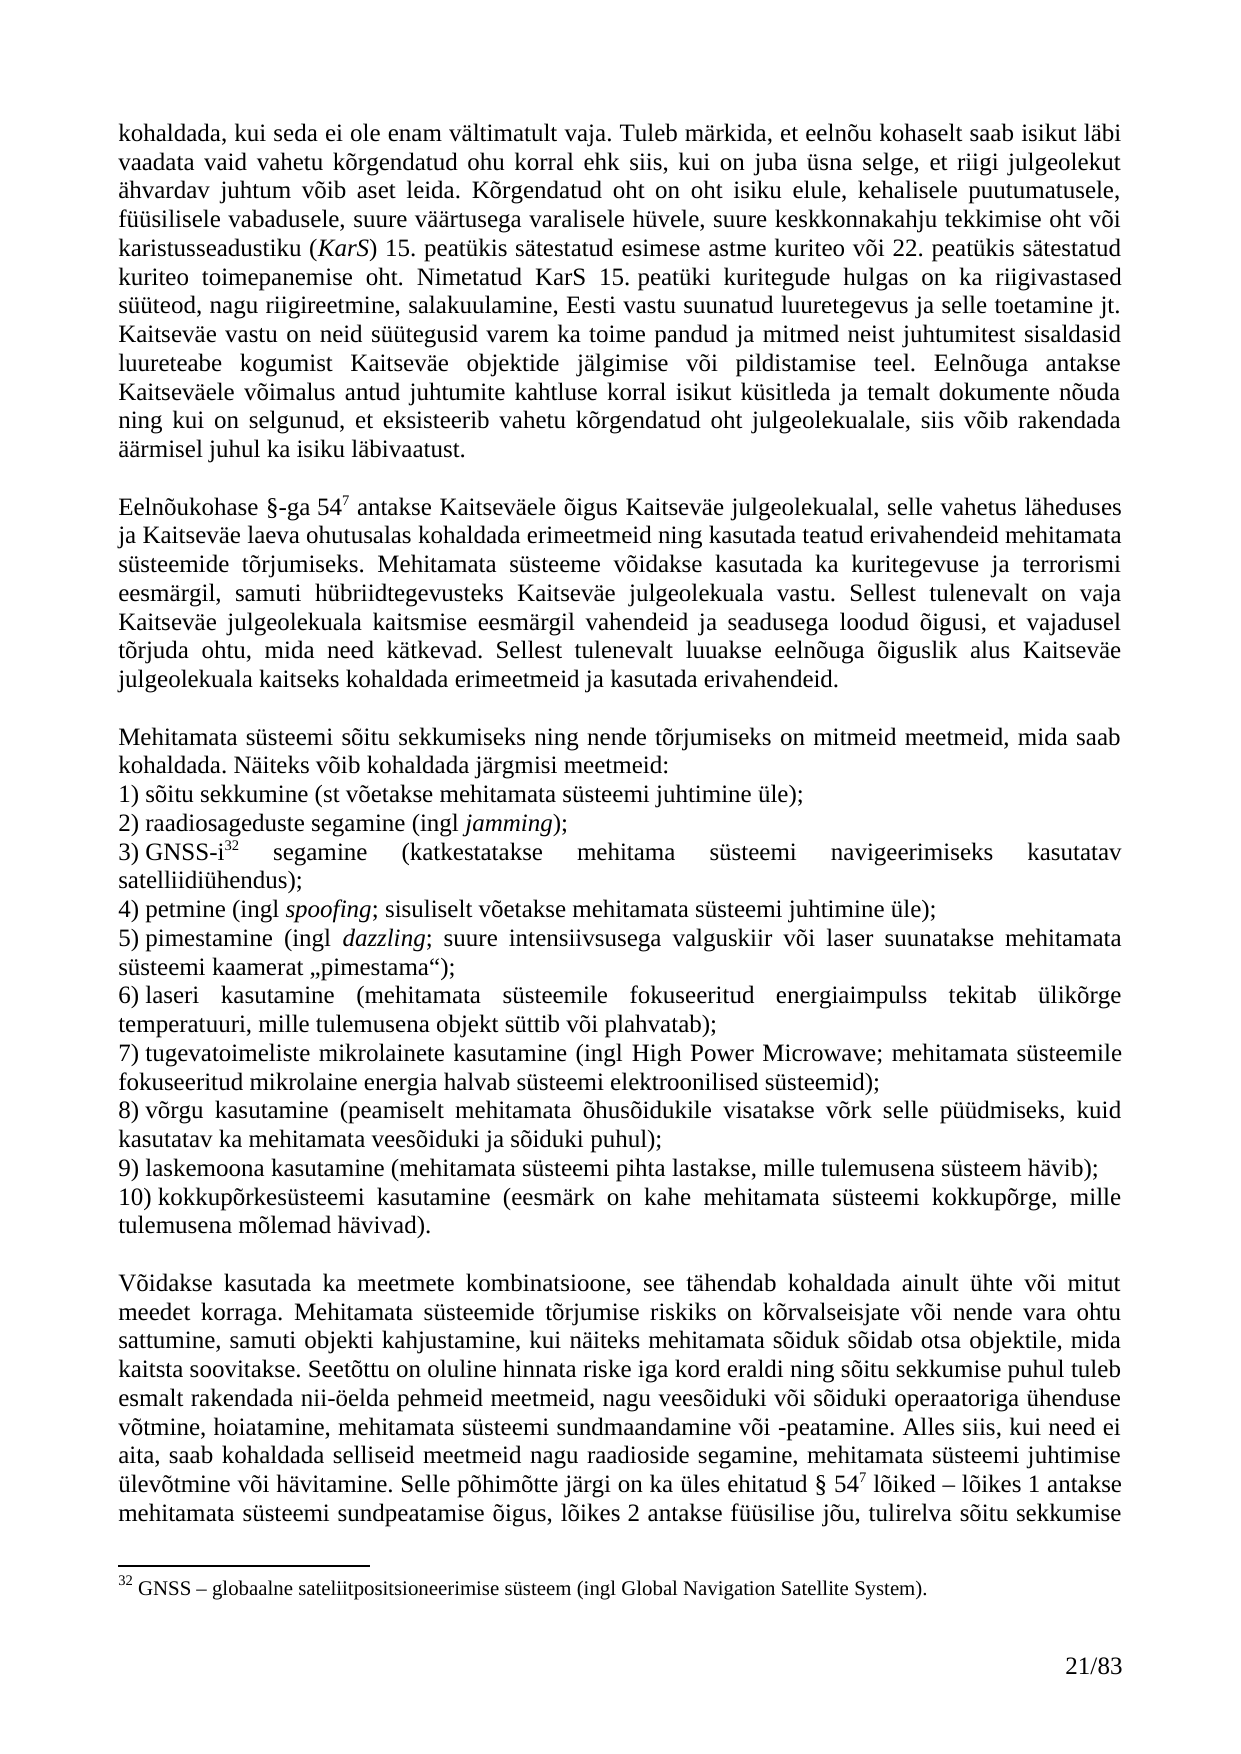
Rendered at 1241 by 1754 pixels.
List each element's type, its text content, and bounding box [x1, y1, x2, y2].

text 5) pimestamine (ingl dazzling; suure intensiivsusega valguskiir või laser suunatakse mehitamata süsteemi kaamerat „pimestama“); [118, 923, 1122, 981]
text 9) laskemoona kasutamine (mehitamata süsteemi pihta lastakse, mille tulemusena süsteem hävib); [118, 1153, 1122, 1182]
text 8) võrgu kasutamine (peamiselt mehitamata õhusõidukile visatakse võrk selle püüdmiseks, kuid kasutatav ka mehitamata veesõiduki ja sõiduki puhul); [118, 1096, 1122, 1153]
text 10) kokkupõrkesüsteemi kasutamine (eesmärk on kahe mehitamata süsteemi kokkupõrge, mille tulemusena mõlemad hävivad). [118, 1182, 1122, 1239]
text 2) raadiosageduste segamine (ingl jamming); [118, 808, 1122, 837]
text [118, 118, 1122, 463]
text Mehitamata süsteemi sõitu sekkumiseks ning nende tõrjumiseks on mitmeid meetmeid, mida saab kohaldada. Näiteks võib kohaldada järgmisi meetmeid: [118, 722, 1122, 779]
text 1) sõitu sekkumine (st võetakse mehitamata süsteemi juhtimine üle); [118, 779, 1122, 808]
text 4) petmine (ingl spoofing; sisuliselt võetakse mehitamata süsteemi juhtimine üle); [118, 894, 1122, 923]
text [118, 1268, 1122, 1527]
text Eelnõukohase §-ga 547 antakse Kaitseväele õigus Kaitseväe julgeolekualal, selle vahetus läheduses ja Kaitseväe laeva ohutusalas kohaldada erimeetmeid ning kasutada teatud erivahendeid mehitamata süsteemide tõrjumiseks. Mehitamata süsteeme võidakse kasutada ka kuritegevuse ja terrorismi eesmärgil, samuti hübriidtegevusteks Kaitseväe julgeolekuala vastu. Sellest tulenevalt on vaja Kaitseväe julgeolekuala kaitsmise eesmärgil vahendeid ja seadusega loodud õigusi, et vajadusel tõrjuda ohtu, mida need kätkevad. Sellest tulenevalt luuakse eelnõuga õiguslik alus Kaitseväe julgeolekuala kaitseks kohaldada erimeetmeid ja kasutada erivahendeid. [118, 492, 1122, 693]
text 6) laseri kasutamine (mehitamata süsteemile fokuseeritud energiaimpulss tekitab ülikõrge temperatuuri, mille tulemusena objekt süttib või plahvatab); [118, 981, 1122, 1038]
text 3) GNSS-i segamine (katkestatakse mehitama süsteemi navigeerimiseks kasutatav satelliidiühendus); [118, 837, 1122, 894]
text 7) tugevatoimeliste mikrolainete kasutamine (ingl High Power Microwave; mehitamata süsteemile fokuseeritud mikrolaine energia halvab süsteemi elektroonilised süsteemid); [118, 1038, 1122, 1096]
